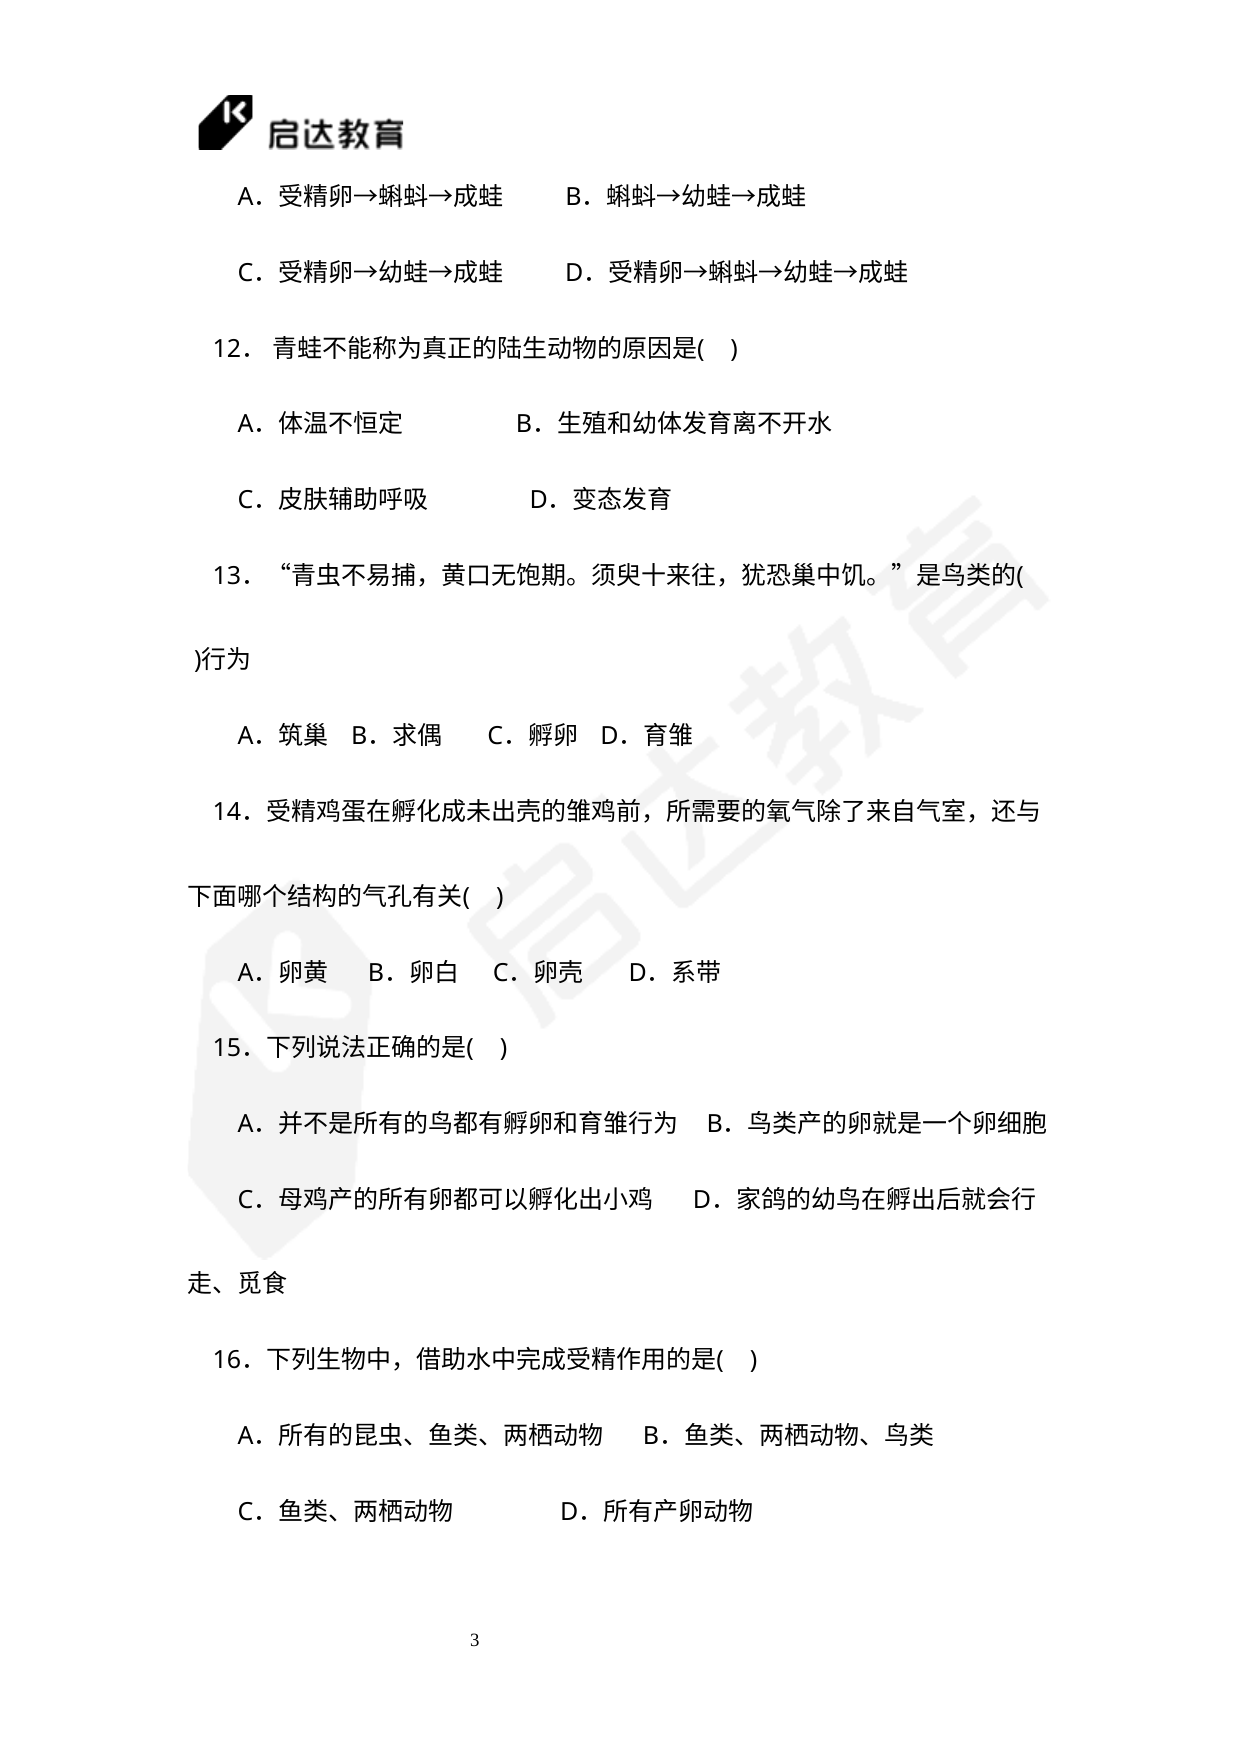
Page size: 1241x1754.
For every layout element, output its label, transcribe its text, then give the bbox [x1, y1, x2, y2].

text 15．下列说法正确的是( ) [187, 1013, 1053, 1078]
text 14．受精鸡蛋在孵化成未出壳的雏鸡前，所需要的氧气除了来自气室，还与下面哪个结构的气孔有关( ) [187, 777, 1053, 927]
text C．母鸡产的所有卵都可以孵化出小鸡 D．家鸽的幼鸟在孵出后就会行走、觅食 [187, 1165, 1053, 1314]
text A．受精卵→蝌蚪→成蛙 B．蝌蚪→幼蛙→成蛙 [187, 162, 1053, 227]
text C．受精卵→幼蛙→成蛙 D．受精卵→蝌蚪→幼蛙→成蛙 [187, 238, 1053, 303]
picture [198, 95, 404, 150]
text 13．“青虫不易捕，黄口无饱期。须臾十来往，犹恐巢中饥。”是鸟类的( )行为 [187, 541, 1053, 691]
text A．筑巢 B．求偶 C．孵卵 D．育雏 [187, 701, 1053, 766]
text A．并不是所有的鸟都有孵卵和育雏行为 B．鸟类产的卵就是一个卵细胞 [187, 1089, 1053, 1154]
text 12． 青蛙不能称为真正的陆生动物的原因是( ) [187, 314, 1053, 379]
text 16．下列生物中，借助水中完成受精作用的是( ) [187, 1325, 1053, 1390]
text A．所有的昆虫、鱼类、两栖动物 B．鱼类、两栖动物、鸟类 [187, 1401, 1053, 1466]
text C．鱼类、两栖动物 D．所有产卵动物 [187, 1477, 1053, 1542]
text A．体温不恒定 B．生殖和幼体发育离不开水 [187, 389, 1053, 454]
text C．皮肤辅助呼吸 D．变态发育 [187, 465, 1053, 530]
text A．卵黄 B．卵白 C．卵壳 D．系带 [187, 938, 1053, 1003]
